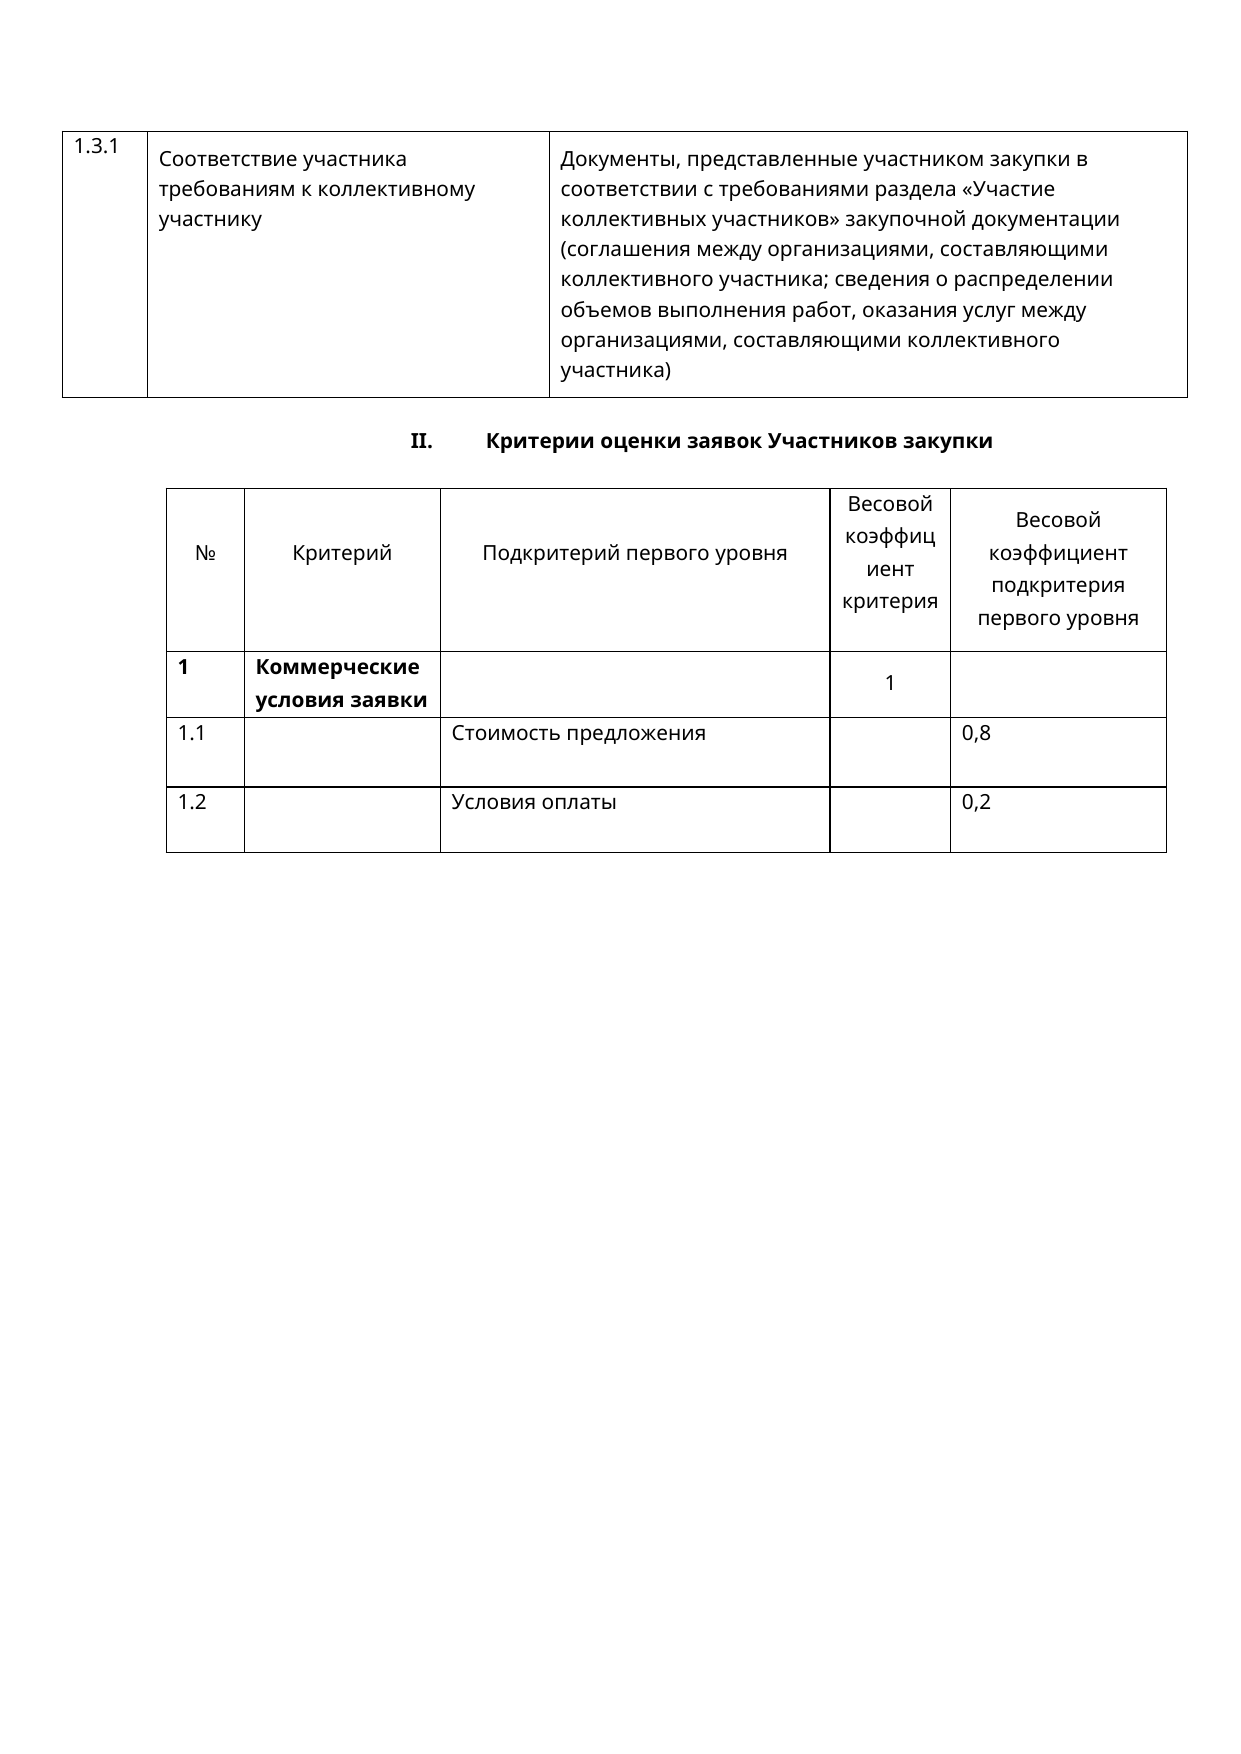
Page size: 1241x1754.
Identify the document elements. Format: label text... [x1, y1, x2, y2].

table_cell Соответствие участника требованиям к коллективному участнику [148, 132, 549, 397]
list Критерии оценки заявок Участников закупки [252, 427, 1152, 455]
table_cell 0,8 [951, 718, 1166, 786]
table_header № [167, 489, 244, 651]
table_cell [441, 652, 829, 717]
table_cell 1.1 [167, 718, 244, 786]
table_cell 1 [831, 652, 950, 717]
table_cell 0,2 [951, 788, 1166, 852]
table_cell [245, 788, 440, 852]
table_cell Коммерческие условия заявки [245, 652, 440, 717]
table_header Критерий [245, 489, 440, 651]
table_header Подкритерий первого уровня [441, 489, 829, 651]
table_cell [831, 788, 950, 852]
table_cell Стоимость предложения [441, 718, 829, 786]
table_header Весовой коэффициент подкритерия первого уровня [951, 489, 1166, 651]
table_cell 1 [167, 652, 244, 717]
table_cell Документы, представленные участником закупки в соответствии с требованиями раздела «Участие коллективных участников» закупочной документации (соглашения между организациями, составляющими коллективного участника; сведения о распределении объемов выполнения работ, оказания услуг между организациями, составляющими коллективного участника) [550, 132, 1187, 397]
table_cell [245, 718, 440, 786]
table_cell Условия оплаты [441, 788, 829, 852]
table_cell [951, 652, 1166, 717]
table_cell 1.3.1 [63, 132, 147, 397]
table_header Весовой коэффициент критерия [831, 489, 950, 651]
table_cell 1.2 [167, 788, 244, 852]
table_cell [831, 718, 950, 786]
